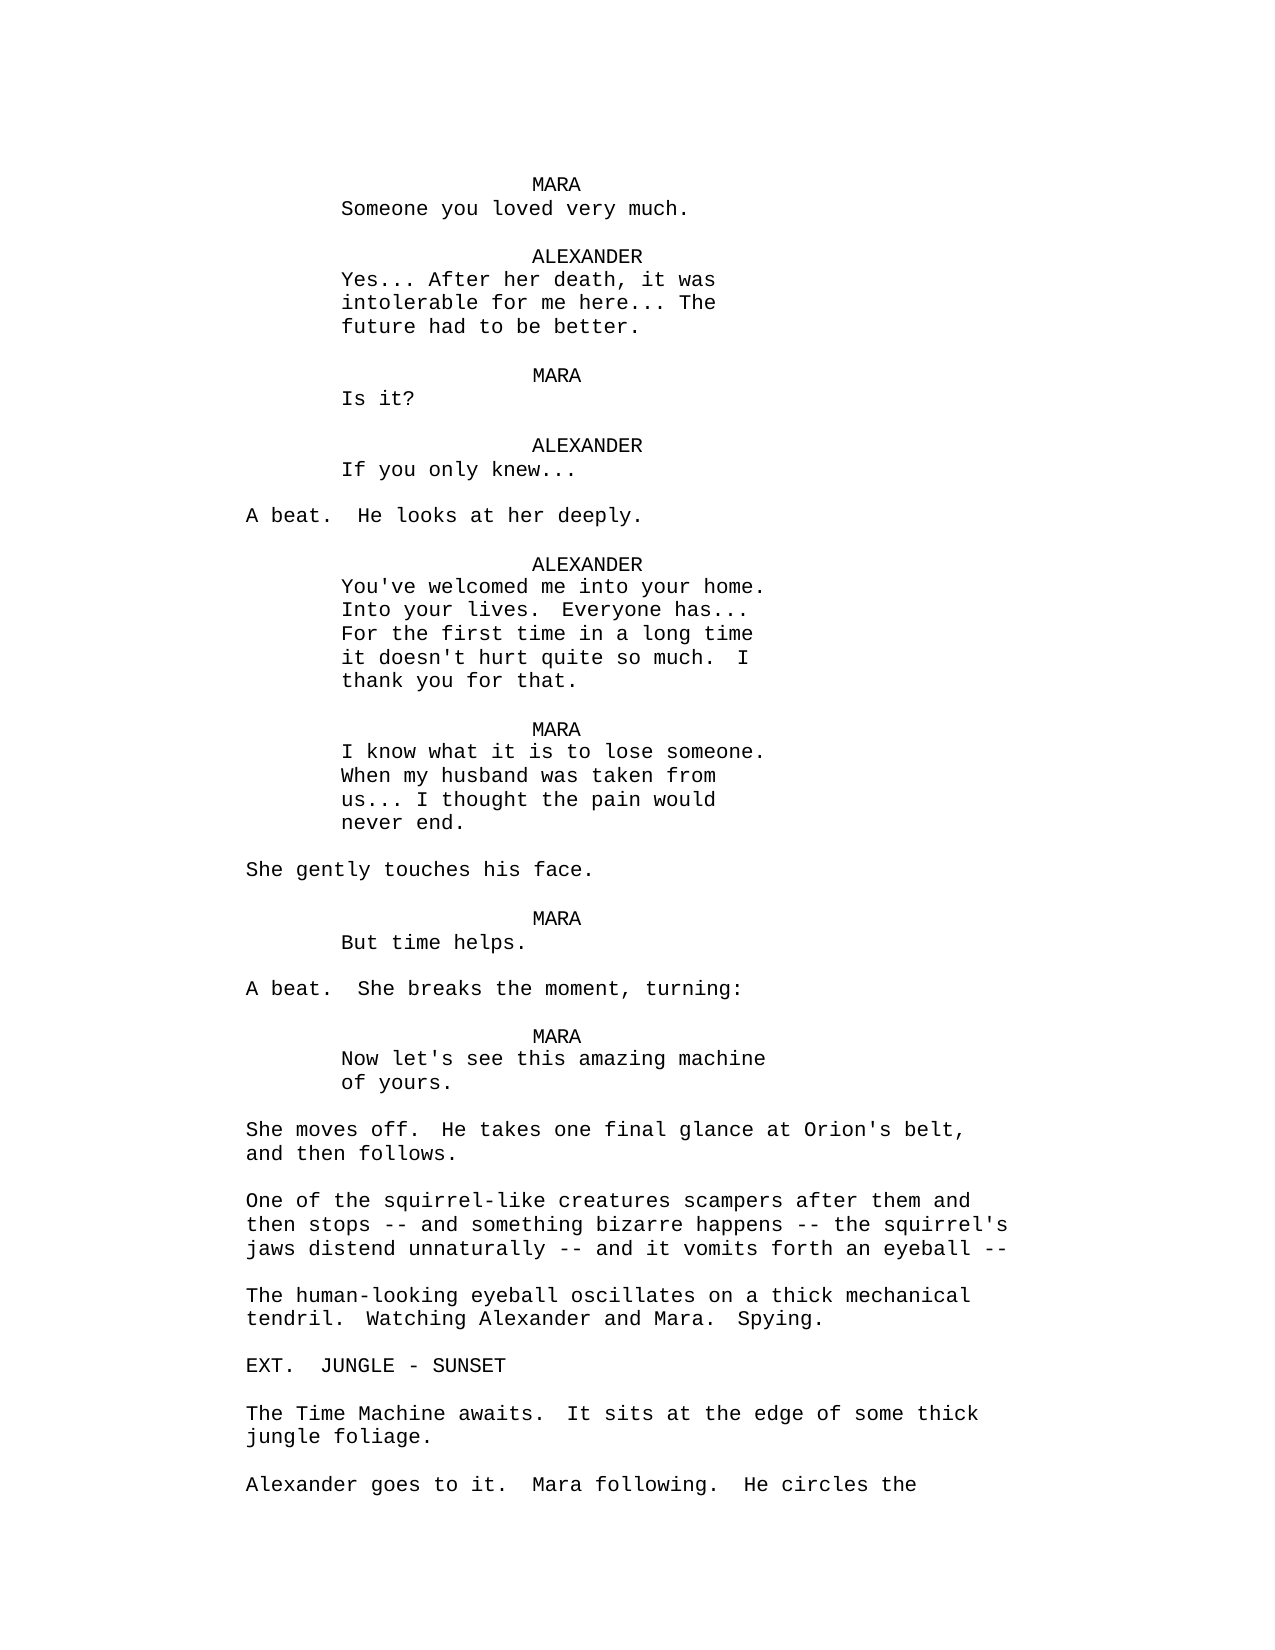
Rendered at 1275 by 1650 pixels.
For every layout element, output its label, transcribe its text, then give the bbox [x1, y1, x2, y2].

subtitle EXT. JUNGLE - SUNSET [246, 1356, 1096, 1379]
text One of the squirrel-like creatures scampers after them and then stops -- and something bizarre happens -- the squirrel's jaws distend unnaturally -- and it vomits forth an eyeball -- [246, 1190, 1008, 1261]
text Is it? [341, 387, 1096, 410]
subtitle MARA [232, 1025, 882, 1048]
text You've welcomed me into your home. Into your lives. Everyone has... For the first time in a long time it doesn't hurt quite so much. I thank you for that. [341, 576, 766, 694]
subtitle ALEXANDER [532, 552, 1096, 576]
text Now let's see this amazing machine of yours. [341, 1048, 778, 1096]
text The Time Machine awaits. It sits at the edge of some thick jungle foliage. [246, 1403, 1001, 1450]
text A beat. He looks at her deeply. [246, 505, 1096, 528]
text If you only knew... [341, 457, 1096, 481]
subtitle MARA [232, 907, 882, 930]
text A beat. She breaks the moment, turning: [246, 977, 1096, 1001]
subtitle MARA [532, 718, 1096, 741]
subtitle MARA [532, 174, 1096, 198]
text She gently touches his face. [246, 859, 1096, 883]
text Yes... After her death, it was intolerable for me here... The future had to be better. [341, 269, 716, 339]
text But time helps. [341, 930, 1096, 954]
text Alexander goes to it. Mara following. He circles the [246, 1474, 1096, 1497]
subtitle ALEXANDER [532, 245, 1096, 269]
text I know what it is to lose someone. When my husband was taken from us... I thought the pain would never end. [341, 741, 766, 836]
text She moves off. He takes one final glance at Orion's belt, and then follows. [246, 1119, 996, 1166]
subtitle ALEXANDER [532, 434, 1096, 457]
text Someone you loved very much. [341, 198, 1096, 221]
subtitle MARA [232, 363, 882, 387]
text The human-looking eyeball oscillates on a thick mechanical tendril. Watching Alexander and Mara. Spying. [246, 1285, 1001, 1332]
